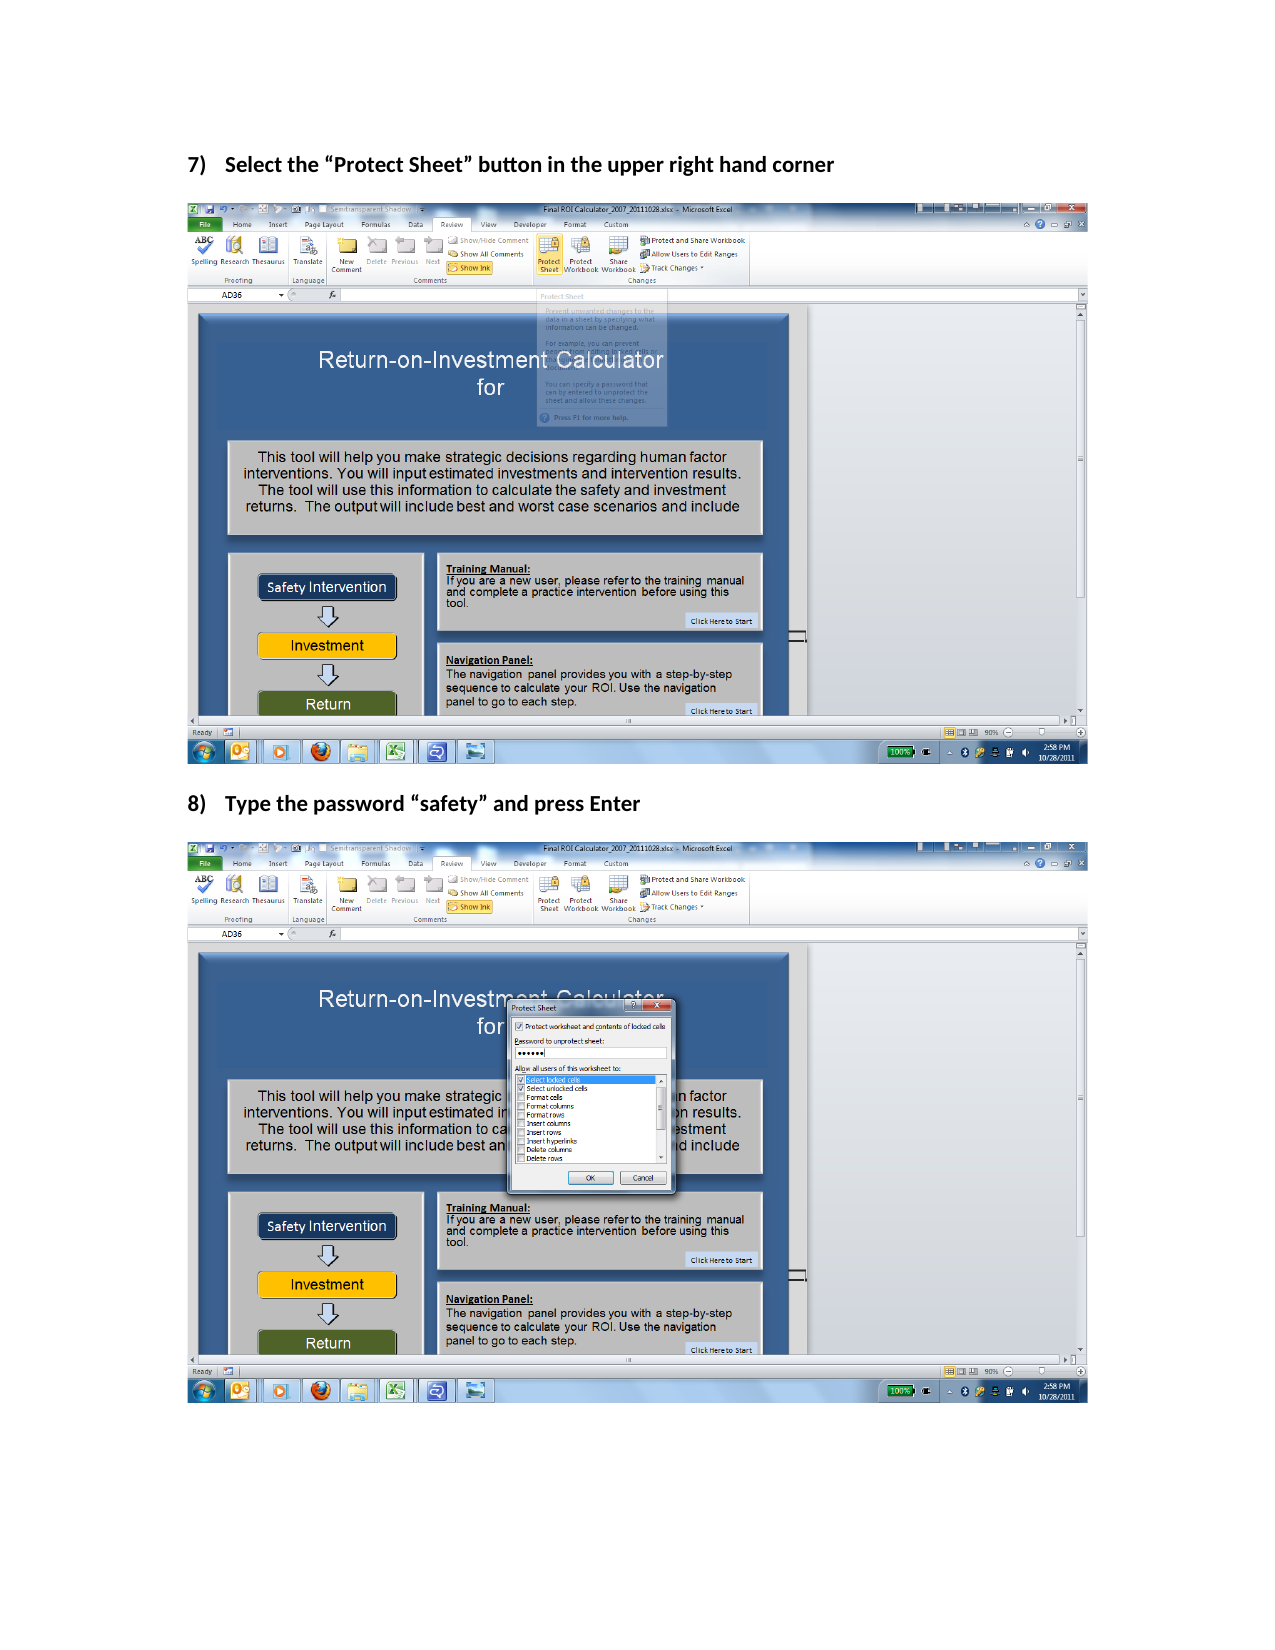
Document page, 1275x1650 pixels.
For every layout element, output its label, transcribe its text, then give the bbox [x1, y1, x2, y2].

picture [187, 203, 1088, 764]
picture [187, 842, 1088, 1403]
list Select the “Protect Sheet” button in the upper right hand corner [187, 150, 1125, 178]
list Type the password “safety” and press Enter [187, 789, 1125, 817]
